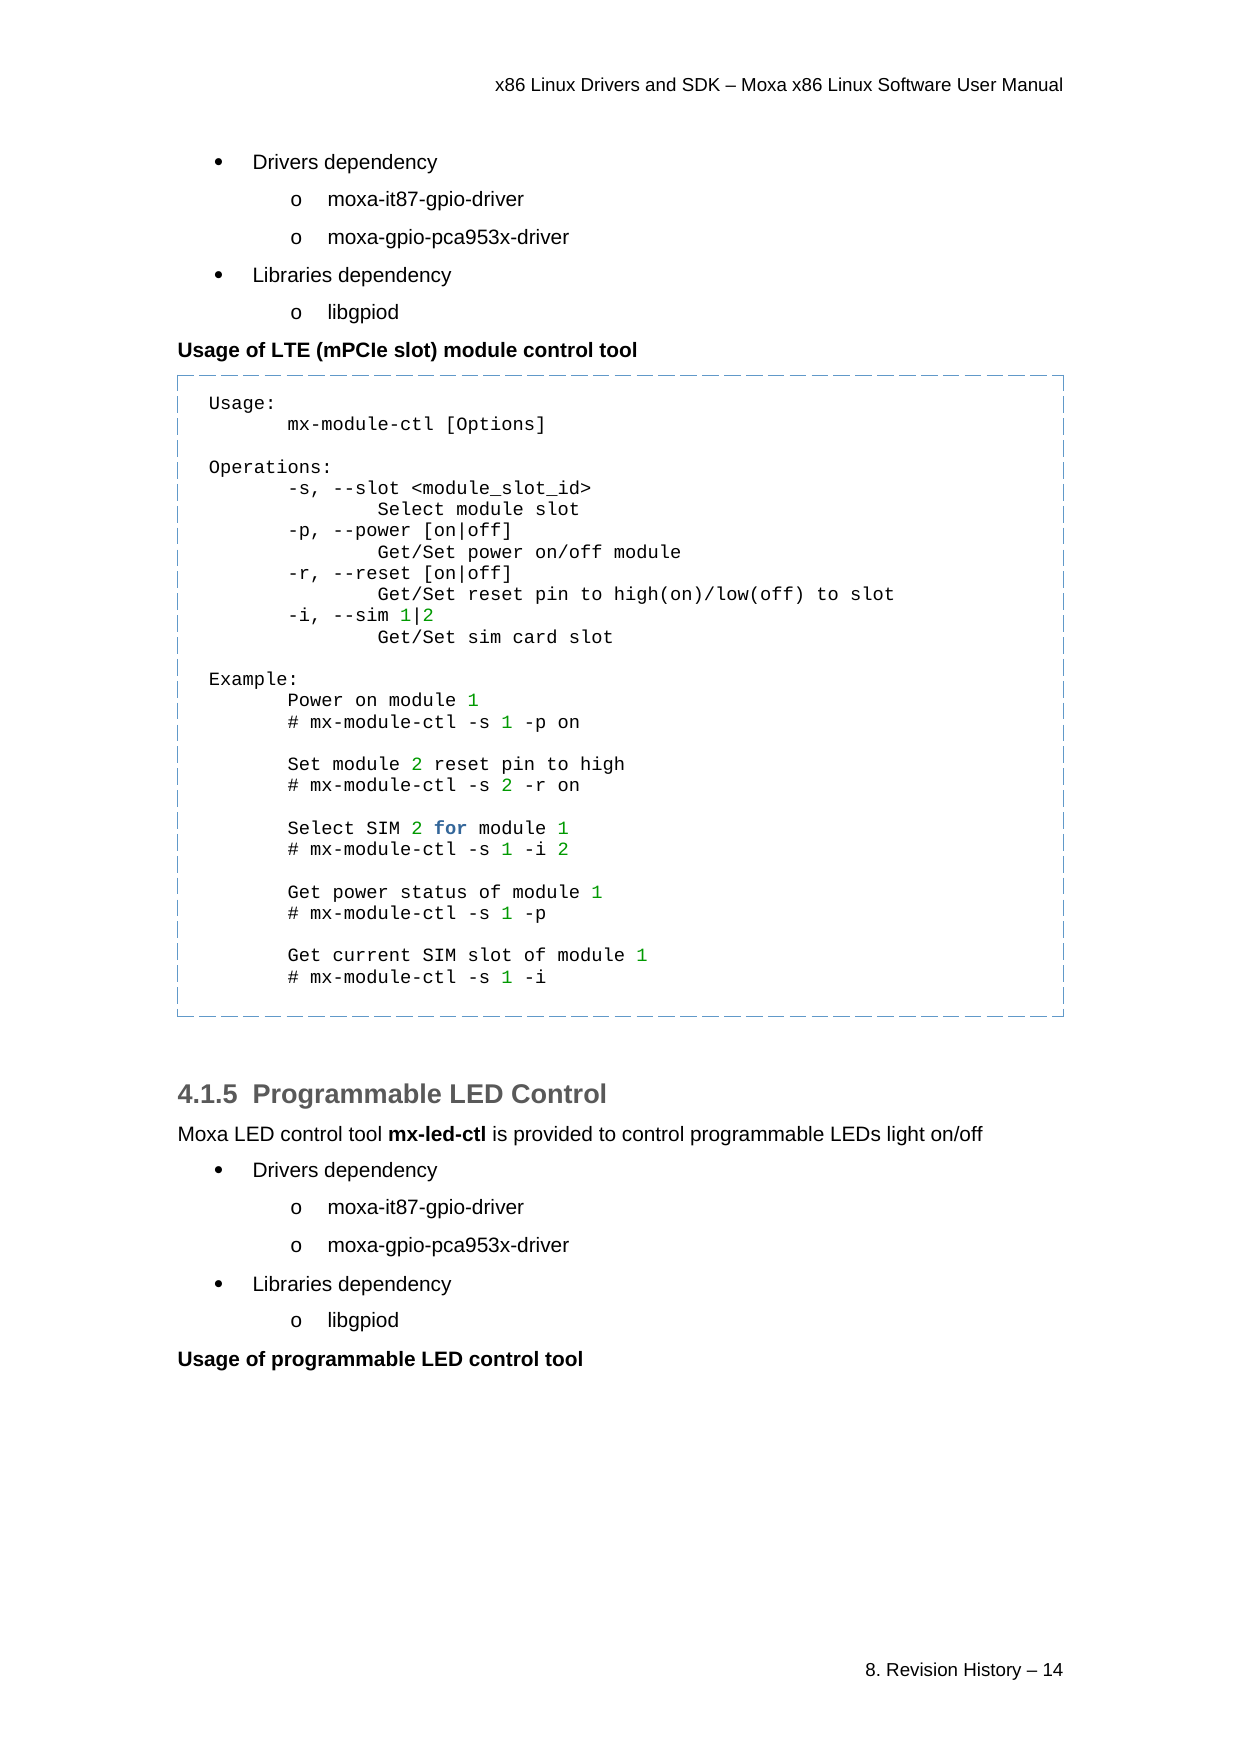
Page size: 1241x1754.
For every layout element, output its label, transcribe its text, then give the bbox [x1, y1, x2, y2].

list Drivers dependency [215, 150, 1063, 174]
text Moxa LED control tool mx-led-ctl is provided to control programmable LEDs light on/off [177, 1122, 1063, 1146]
subtitle Programmable LED Control [177, 1078, 1063, 1109]
table_header Usage: mx-module-ctl [Options] Operations: -s, --slot <module_slot_id> Select module slot -p, --power [on|off] Get/Set power on/off module -r, --reset [on|off] Get/Set reset pin to high(on)/low(off) to slot -i, --sim 1|2 Get/Set sim card slot Example: Power on module 1 # mx-module-ctl -s 1 -p on Set module 2 reset pin to high # mx-module-ctl -s 2 -r on Select SIM 2 for module 1 # mx-module-ctl -s 1 -i 2 Get power status of module 1 # mx-module-ctl -s 1 -p Get current SIM slot of module 1 # mx-module-ctl -s 1 -i [178, 375, 1063, 1016]
text Usage of programmable LED control tool [177, 1346, 1063, 1370]
list libgpiod [290, 1308, 1063, 1334]
list libgpiod [290, 300, 1063, 326]
list moxa-it87-gpio-driver [290, 187, 1063, 212]
text Usage of LTE (mPCIe slot) module control tool [177, 338, 1063, 362]
list moxa-gpio-pca953x-driver [290, 1233, 1063, 1259]
list moxa-gpio-pca953x-driver [290, 225, 1063, 251]
list moxa-it87-gpio-driver [290, 1195, 1063, 1221]
list Drivers dependency [215, 1158, 1063, 1182]
list Libraries dependency [215, 1272, 1063, 1296]
list Libraries dependency [215, 263, 1063, 287]
